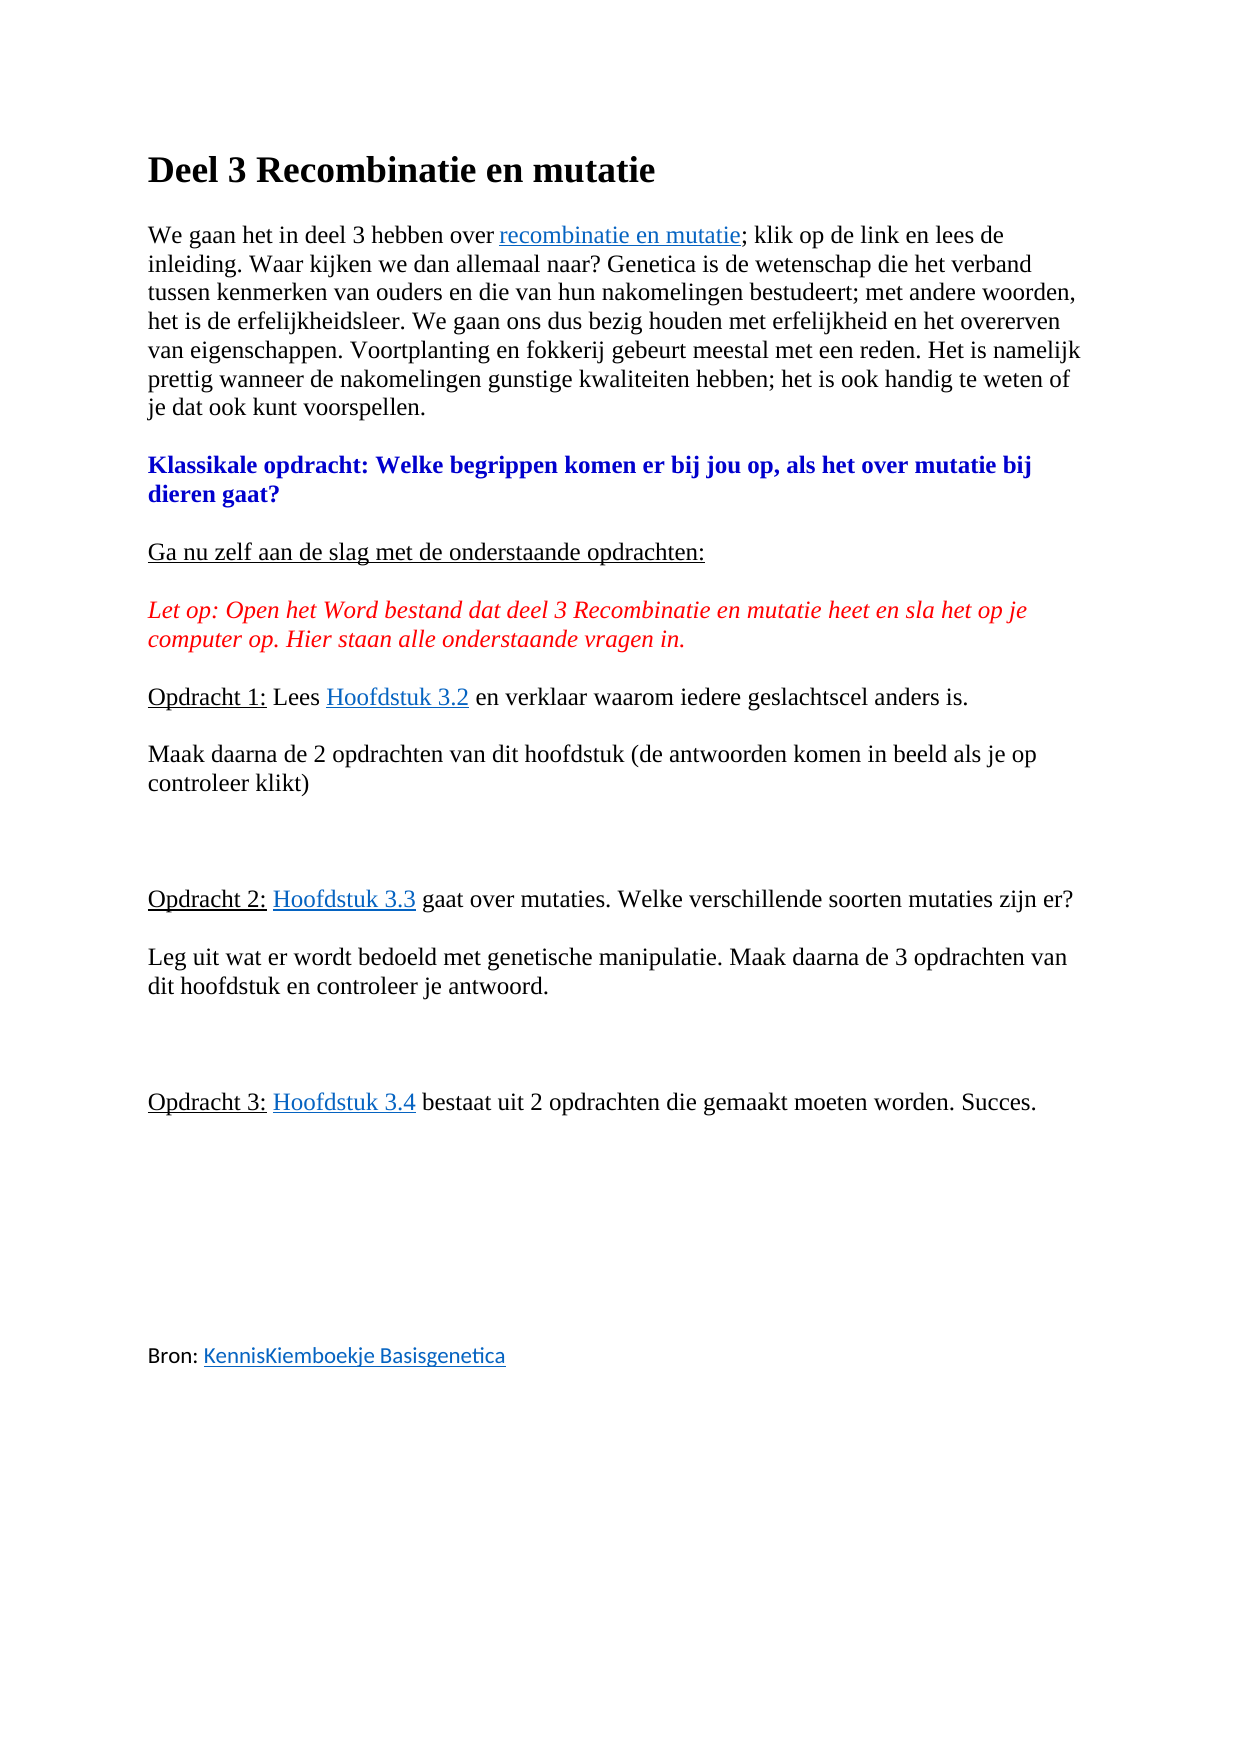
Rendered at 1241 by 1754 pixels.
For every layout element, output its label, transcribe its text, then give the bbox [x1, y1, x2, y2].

text Bron: KennisKiemboekje Basisgenetica [148, 1341, 1093, 1369]
text Opdracht 1: Lees Hoofdstuk 3.2 en verklaar waarom iedere geslachtscel anders is. [148, 682, 1093, 710]
text Klassikale opdracht: Welke begrippen komen er bij jou op, als het over mutatie bij dieren gaat? [148, 450, 1093, 508]
text Let op: Open het Word bestand dat deel 3 Recombinatie en mutatie heet en sla het op je computer op. Hier staan alle onderstaande vragen in. [148, 595, 1093, 652]
text Leg uit wat er wordt bedoeld met genetische manipulatie. Maak daarna de 3 opdrachten van dit hoofdstuk en controleer je antwoord. [148, 942, 1093, 999]
text Opdracht 2: Hoofdstuk 3.3 gaat over mutaties. Welke verschillende soorten mutaties zijn er? [148, 884, 1093, 913]
text Ga nu zelf aan de slag met de onderstaande opdrachten: [148, 537, 1093, 566]
text Opdracht 3: Hoofdstuk 3.4 bestaat uit 2 opdrachten die gemaakt moeten worden. Succes. [148, 1087, 1093, 1115]
text Maak daarna de 2 opdrachten van dit hoofdstuk (de antwoorden komen in beeld als je op controleer klikt) [148, 739, 1093, 797]
text We gaan het in deel 3 hebben over recombinatie en mutatie; klik op de link en lees de inleiding. Waar kijken we dan allemaal naar? Genetica is de wetenschap die het verband tussen kenmerken van ouders en die van hun nakomelingen bestudeert; met andere woorden, het is de erfelijkheidsleer. We gaan ons dus bezig houden met erfelijkheid en het overerven van eigenschappen. Voortplanting en fokkerij gebeurt meestal met een reden. Het is namelijk prettig wanneer de nakomelingen gunstige kwaliteiten hebben; het is ook handig te weten of je dat ook kunt voorspellen. [148, 220, 1093, 421]
text Deel 3 Recombinatie en mutatie [148, 148, 1093, 191]
